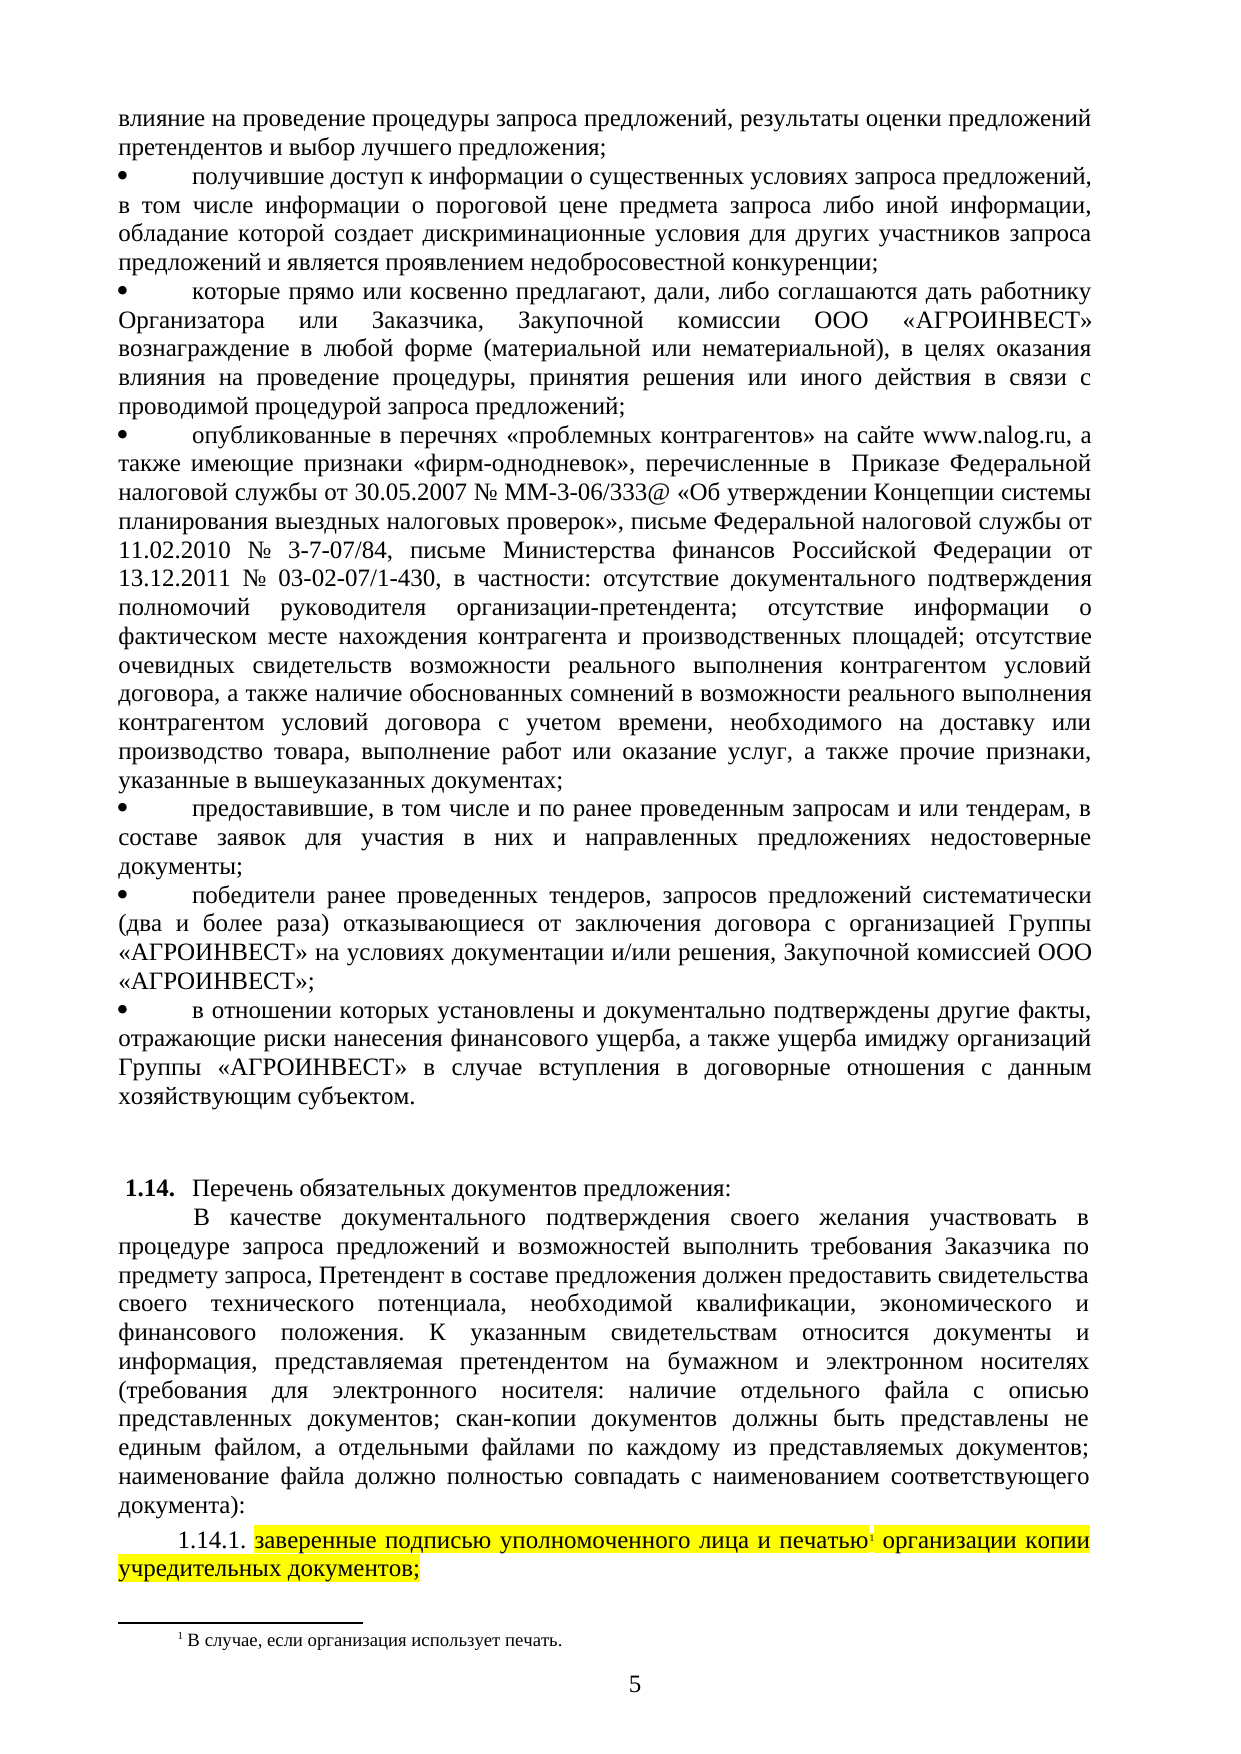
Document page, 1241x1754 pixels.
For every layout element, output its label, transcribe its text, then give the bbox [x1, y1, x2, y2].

list предоставившие, в том числе и по ранее проведенным запросам и или тендерам, в составе заявок для участия в них и направленных предложениях недостоверные документы; [118, 793, 1092, 880]
text В качестве документального подтверждения своего желания участвовать в процедуре запроса предложений и возможностей выполнить требования Заказчика по предмету запроса, Претендент в составе предложения должен предоставить свидетельства своего технического потенциала, необходимой квалификации, экономического и финансового положения. К указанным свидетельствам относится документы и информация, представляемая претендентом на бумажном и электронном носителях (требования для электронного носителя: наличие отдельного файла с описью представленных документов; скан-копии документов должны быть представлены не единым файлом, а отдельными файлами по каждому из представляемых документов; наименование файла должно полностью совпадать с наименованием соответствующего документа): [118, 1202, 1090, 1518]
list получившие доступ к информации о существенных условиях запроса предложений, в том числе информации о пороговой цене предмета запроса либо иной информации, обладание которой создает дискриминационные условия для других участников запроса предложений и является проявлением недобросовестной конкуренции; [118, 161, 1092, 276]
list в отношении которых установлены и документально подтверждены другие факты, отражающие риски нанесения финансового ущерба, а также ущерба имиджу организаций Группы «АГРОИНВЕСТ» в случае вступления в договорные отношения с данным хозяйствующим субъектом. [118, 995, 1092, 1110]
list Перечень обязательных документов предложения: [125, 1173, 1090, 1202]
list победители ранее проведенных тендеров, запросов предложений систематически (два и более раза) отказывающиеся от заключения договора с организацией Группы «АГРОИНВЕСТ» на условиях документации и/или решения, Закупочной комиссией ООО «АГРОИНВЕСТ»; [118, 880, 1092, 995]
text 1.14.1. заверенные подписью уполномоченного лица и печатью организации копии учредительных документов; [118, 1525, 1090, 1582]
list которые прямо или косвенно предлагают, дали, либо соглашаются дать работнику Организатора или Заказчика, Закупочной комиссии ООО «АГРОИНВЕСТ» вознаграждение в любой форме (материальной или нематериальной), в целях оказания влияния на проведение процедуры, принятия решения или иного действия в связи с проводимой процедурой запроса предложений; [118, 276, 1092, 420]
list опубликованные в перечнях «проблемных контрагентов» на сайте www.nalog.ru, а также имеющие признаки «фирм-однодневок», перечисленные в Приказе Федеральной налоговой службы от 30.05.2007 № ММ-3-06/333@ «Об утверждении Концепции системы планирования выездных налоговых проверок», письме Федеральной налоговой службы от 11.02.2010 № 3-7-07/84, письме Министерства финансов Российской Федерации от 13.12.2011 № 03-02-07/1-430, в частности: отсутствие документального подтверждения полномочий руководителя организации-претендента; отсутствие информации о фактическом месте нахождения контрагента и производственных площадей; отсутствие очевидных свидетельств возможности реального выполнения контрагентом условий договора, а также наличие обоснованных сомнений в возможности реального выполнения контрагентом условий договора с учетом времени, необходимого на доставку или производство товара, выполнение работ или оказание услуг, а также прочие признаки, указанные в вышеуказанных документах; [118, 420, 1092, 793]
